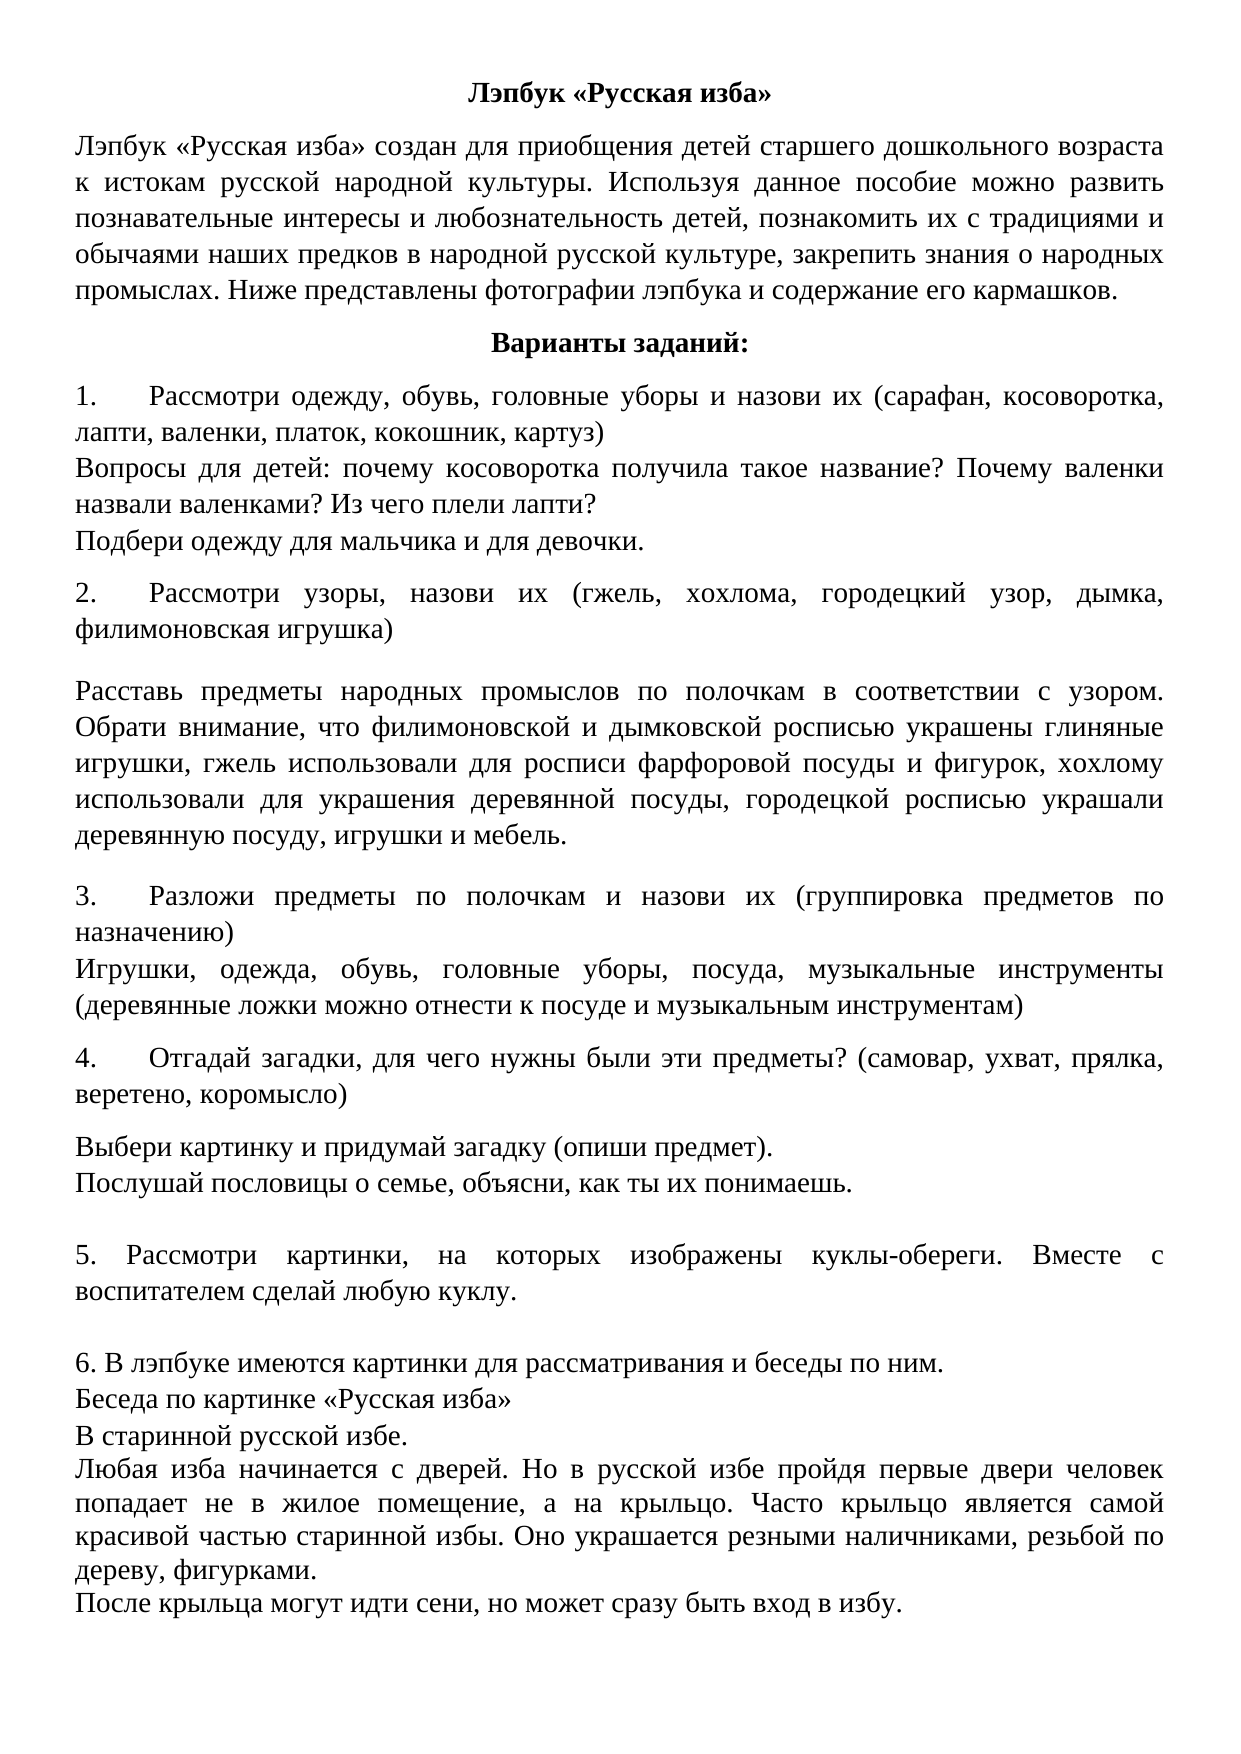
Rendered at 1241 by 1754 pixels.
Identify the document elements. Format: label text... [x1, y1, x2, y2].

text 4. Отгадай загадки, для чего нужны были эти предметы? (самовар, ухват, прялка, веретено, коромысло) [75, 1040, 1165, 1109]
text Игрушки, одежда, обувь, головные уборы, посуда, музыкальные инструменты (деревянные ложки можно отнести к посуде и музыкальным инструментам) [75, 951, 1165, 1020]
text Варианты заданий: [75, 325, 1165, 359]
text После крыльца могут идти сени, но может сразу быть вход в избу. [75, 1586, 1165, 1619]
text Лэпбук «Русская изба» [75, 75, 1165, 108]
text Выбери картинку и придумай загадку (опиши предмет). [75, 1129, 1165, 1162]
text 2. Рассмотри узоры, назови их (гжель, хохлома, городецкий узор, дымка, филимоновская игрушка) [75, 575, 1165, 645]
text Беседа по картинке «Русская изба» [75, 1382, 1165, 1415]
text Вопросы для детей: почему косоворотка получила такое название? Почему валенки назвали валенками? Из чего плели лапти? [75, 450, 1165, 520]
text 5. Рассмотри картинки, на которых изображены куклы-обереги. Вместе с воспитателем сделай любую куклу. [75, 1237, 1165, 1307]
text 6. В лэпбуке имеются картинки для рассматривания и беседы по ним. [75, 1346, 1165, 1379]
text Послушай пословицы о семье, объясни, как ты их понимаешь. [75, 1165, 1165, 1198]
text В старинной русской избе. [75, 1418, 1165, 1451]
text 3. Разложи предметы по полочкам и назови их (группировка предметов по назначению) [75, 878, 1165, 948]
text 1. Рассмотри одежду, обувь, головные уборы и назови их (сарафан, косоворотка, лапти, валенки, платок, кокошник, картуз) [75, 378, 1165, 448]
text Любая изба начинается с дверей. Но в русской избе пройдя первые двери человек попадает не в жилое помещение, а на крыльцо. Часто крыльцо является самой красивой частью старинной избы. Оно украшается резными наличниками, резьбой по дереву, фигурками. [75, 1451, 1165, 1586]
text Лэпбук «Русская изба» создан для приобщения детей старшего дошкольного возраста к истокам русской народной культуры. Используя данное пособие можно развить познавательные интересы и любознательность детей, познакомить их с традициями и обычаями наших предков в народной русской культуре, закрепить знания о народных промыслах. Ниже представлены фотографии лэпбука и содержание его кармашков. [75, 128, 1165, 306]
text Расставь предметы народных промыслов по полочкам в соответствии с узором. Обрати внимание, что филимоновской и дымковской росписью украшены глиняные игрушки, гжель использовали для росписи фарфоровой посуды и фигурок, хохлому использовали для украшения деревянной посуды, городецкой росписью украшали деревянную посуду, игрушки и мебель. [75, 673, 1165, 851]
text Подбери одежду для мальчика и для девочки. [75, 523, 1165, 556]
